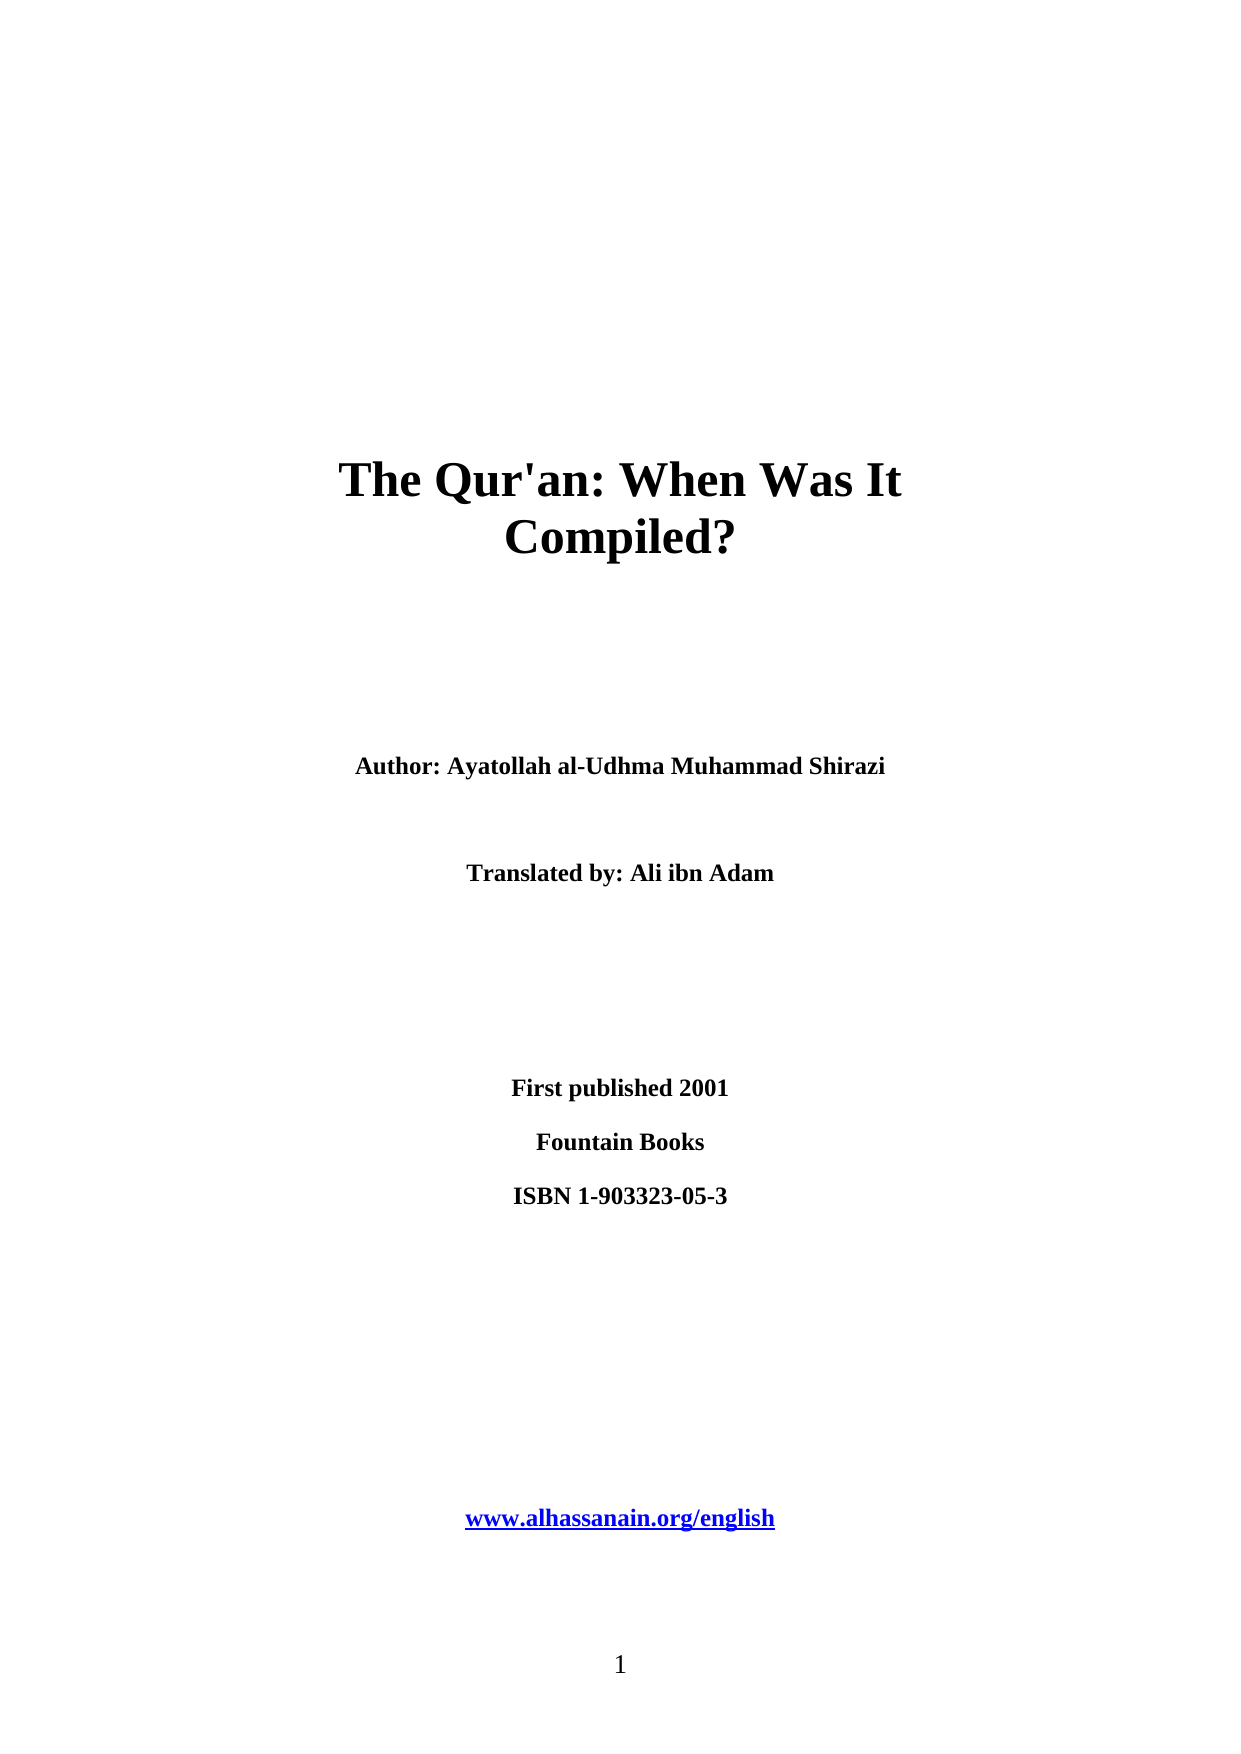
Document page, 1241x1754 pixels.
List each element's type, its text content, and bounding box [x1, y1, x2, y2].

text Author: Ayatollah al-Udhma Muhammad Shirazi [236, 751, 1004, 780]
text Fountain Books [236, 1127, 1004, 1156]
text www.alhassanain.org/english [236, 1503, 1004, 1532]
text First published 2001 [236, 1073, 1004, 1102]
text Translated by: Ali ibn Adam [236, 858, 1004, 887]
text The Qur'an: When Was It Compiled? [236, 450, 1004, 565]
text ISBN 1-903323-05-3 [236, 1181, 1004, 1210]
